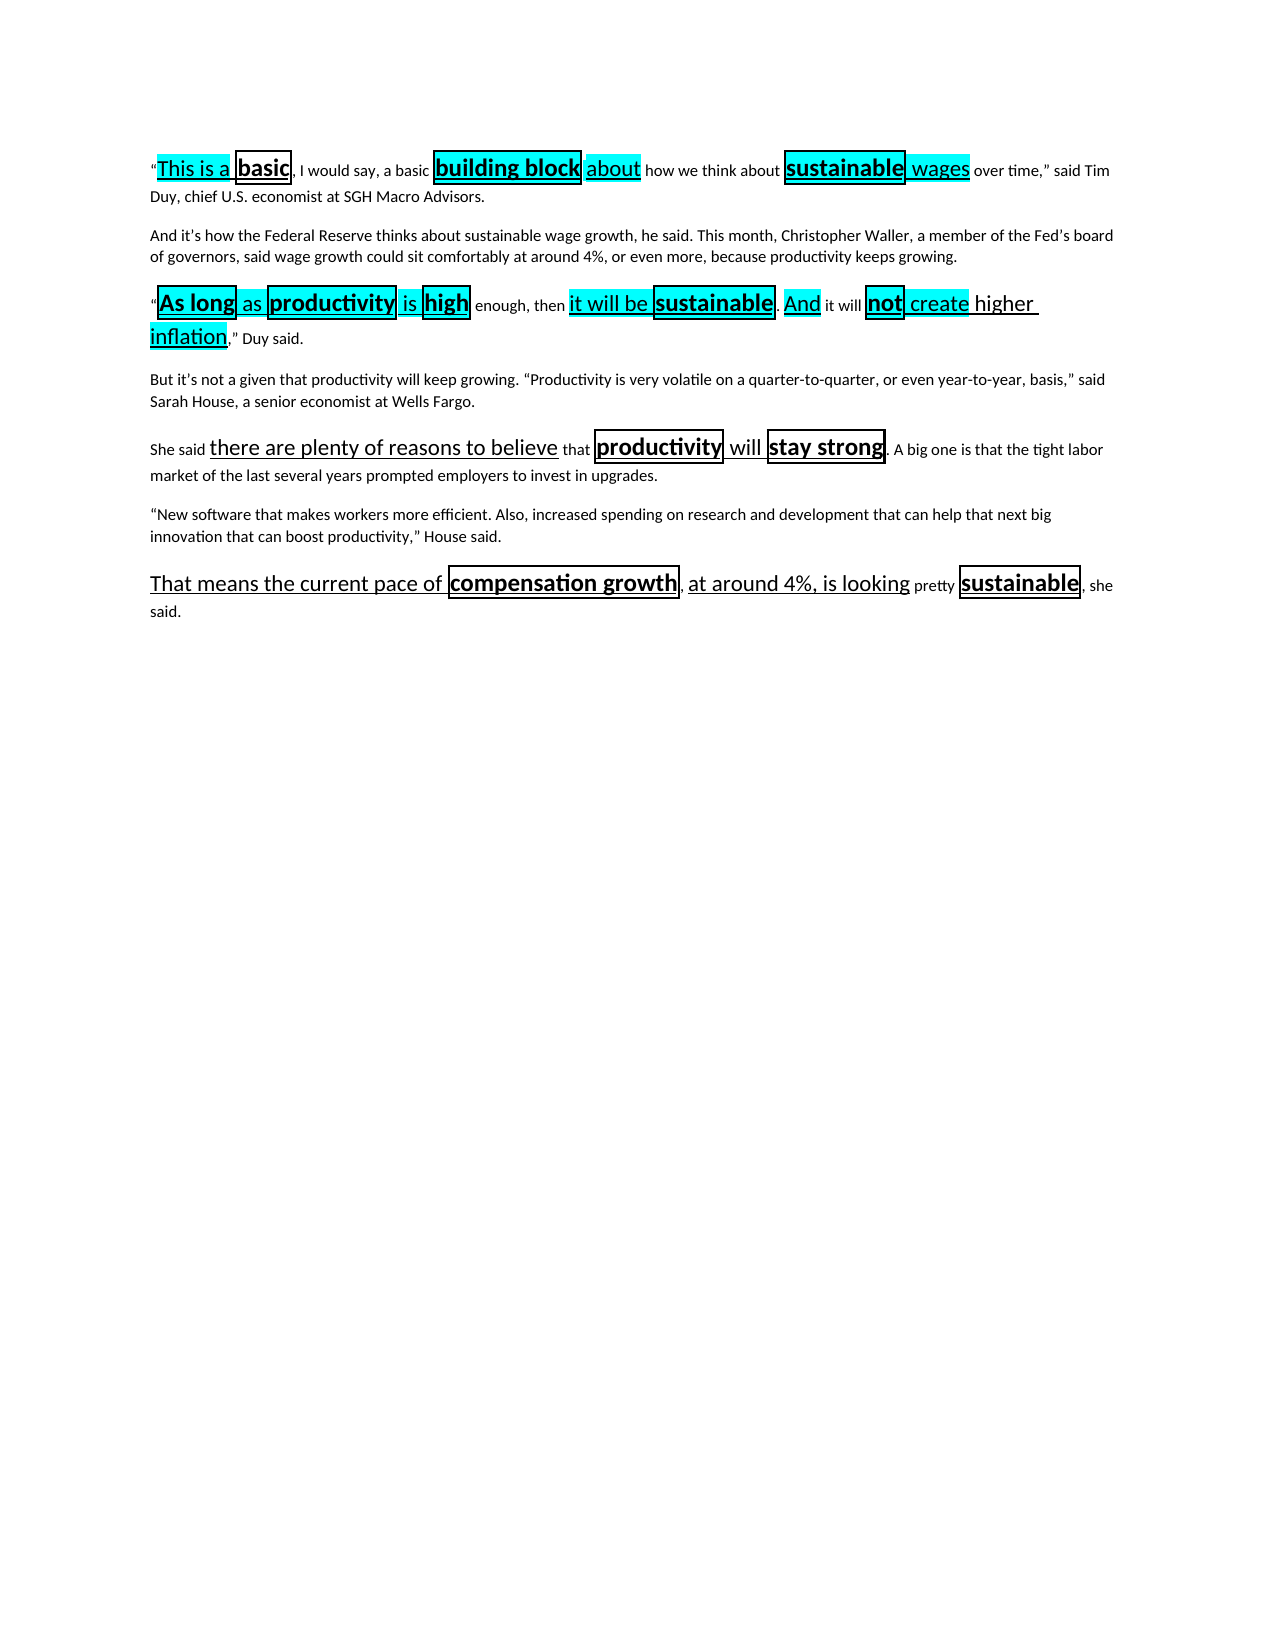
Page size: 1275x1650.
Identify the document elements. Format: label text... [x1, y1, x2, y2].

text “This is a basic, I would say, a basic building block about how we think about sustainable wages over time,” said Tim Duy, chief U.S. economist at SGH Macro Advisors. [150, 150, 1125, 207]
text “As long as productivity is high enough, then it will be sustainable. And it will not create higher inflation,” Duy said. [150, 285, 1125, 350]
text That means the current pace of compensation growth, at around 4%, is looking pretty sustainable, she said. [150, 564, 1125, 621]
text And it’s how the Federal Reserve thinks about sustainable wage growth, he said. This month, Christopher Waller, a member of the Fed’s board of governors, said wage growth could sit comfortably at around 4%, or even more, because productivity keeps growing. [150, 225, 1125, 267]
text “New software that makes workers more efficient. Also, increased spending on research and development that can help that next big innovation that can boost productivity,” House said. [150, 504, 1125, 546]
text She said there are plenty of reasons to believe that productivity will stay strong. A big one is that the tight labor market of the last several years prompted employers to invest in upgrades. [150, 429, 1125, 486]
text But it’s not a given that productivity will keep growing. “Productivity is very volatile on a quarter-to-quarter, or even year-to-year, basis,” said Sarah House, a senior economist at Wells Fargo. [150, 369, 1125, 411]
